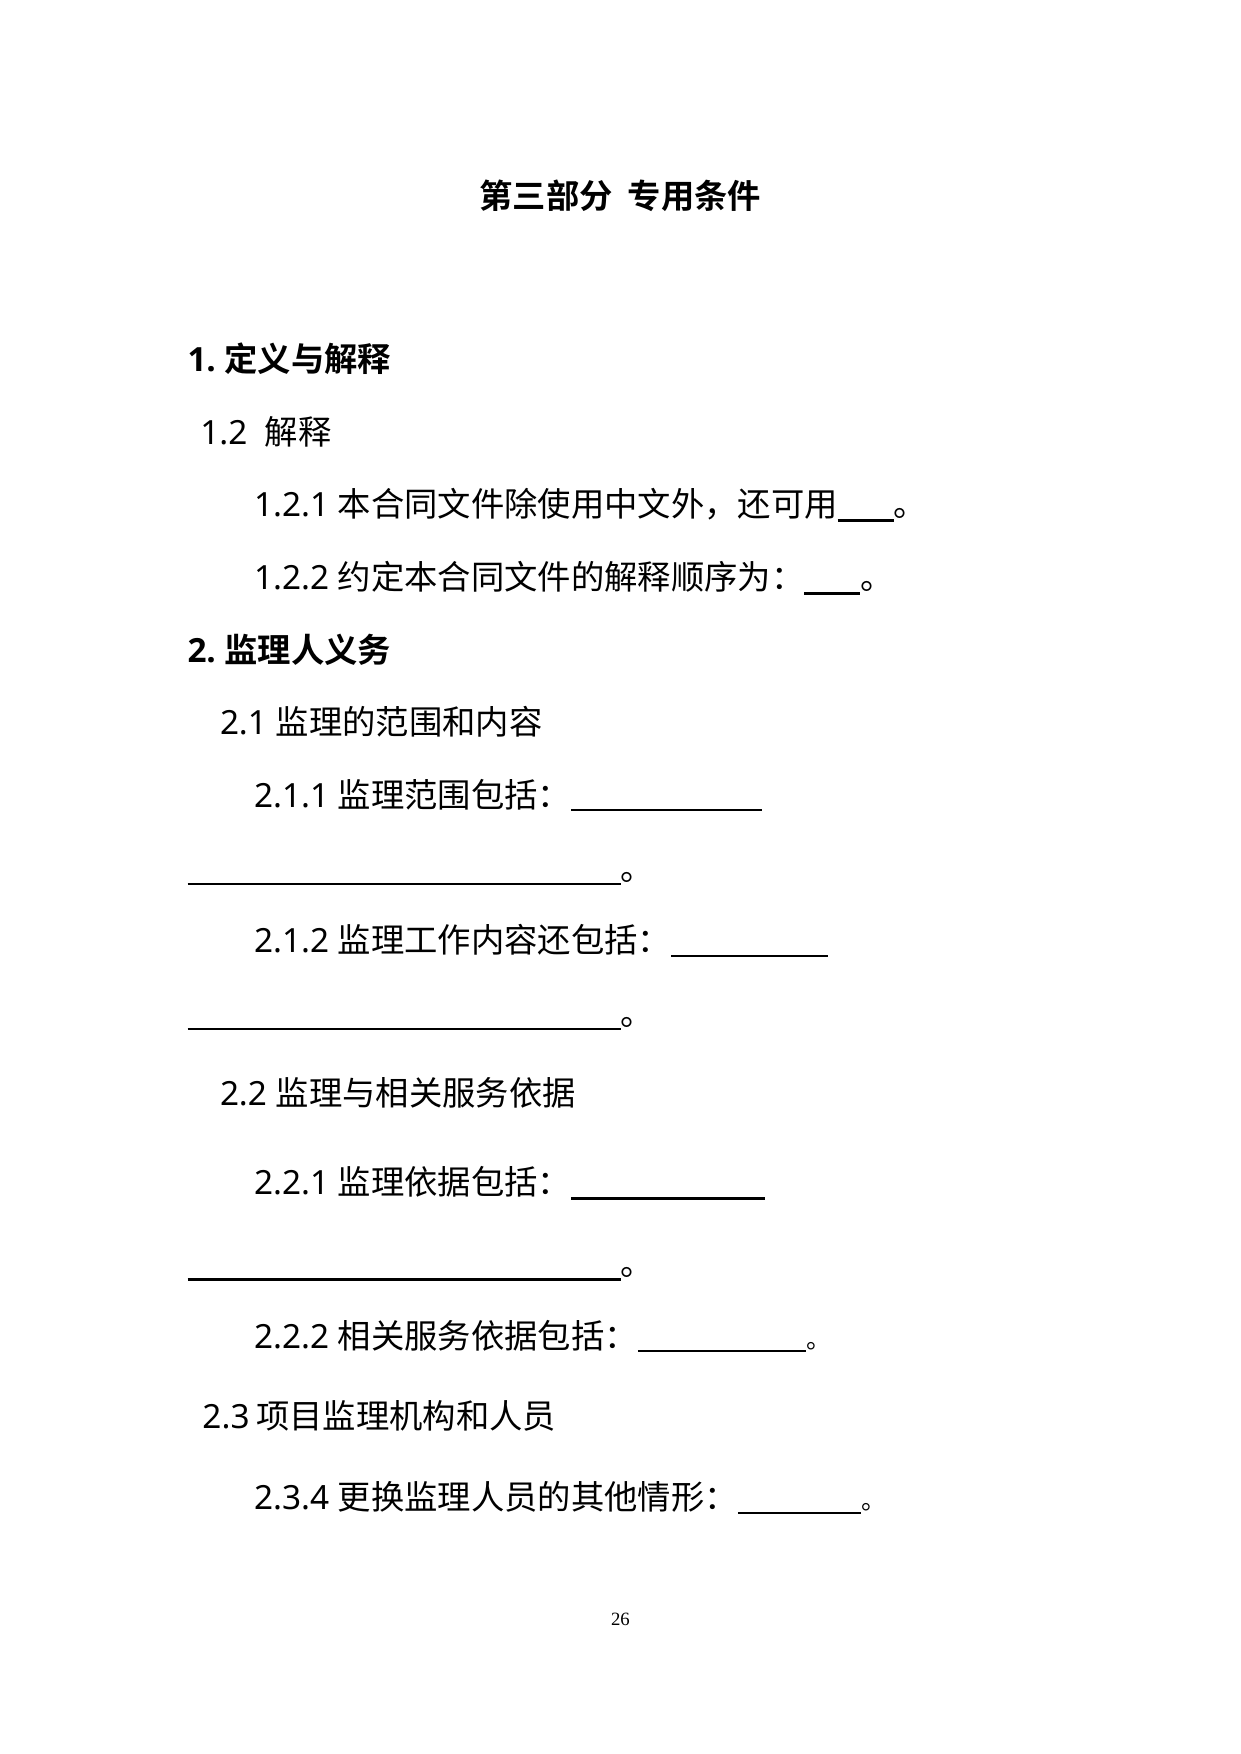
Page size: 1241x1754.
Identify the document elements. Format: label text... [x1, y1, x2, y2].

text 2.1.1 监理范围包括： [187, 769, 1053, 817]
text 2.2 监理与相关服务依据 [187, 1059, 1053, 1124]
text 。 [187, 1237, 1053, 1285]
text 。 [187, 841, 1053, 889]
text 2.2.1 监理依据包括： [187, 1148, 1053, 1213]
text 2.3项目监理机构和人员 [187, 1382, 1053, 1447]
text 1.2.1 本合同文件除使用中文外，还可用 。 [187, 478, 1053, 527]
text 2.1.2 监理工作内容还包括： [187, 914, 1053, 962]
text 2.3.4 更换监理人员的其他情形： 。 [187, 1471, 1053, 1519]
text 1.2.2 约定本合同文件的解释顺序为： 。 [187, 551, 1053, 599]
text 2.1 监理的范围和内容 [187, 696, 1053, 744]
text 1. 定义与解释 [187, 333, 1053, 381]
text 1.2 解释 [187, 406, 1053, 454]
text 第三部分 专用条件 [187, 162, 1053, 227]
text 。 [187, 986, 1053, 1034]
text 2.2.2 相关服务依据包括： 。 [187, 1309, 1053, 1358]
text 2. 监理人义务 [187, 623, 1053, 672]
